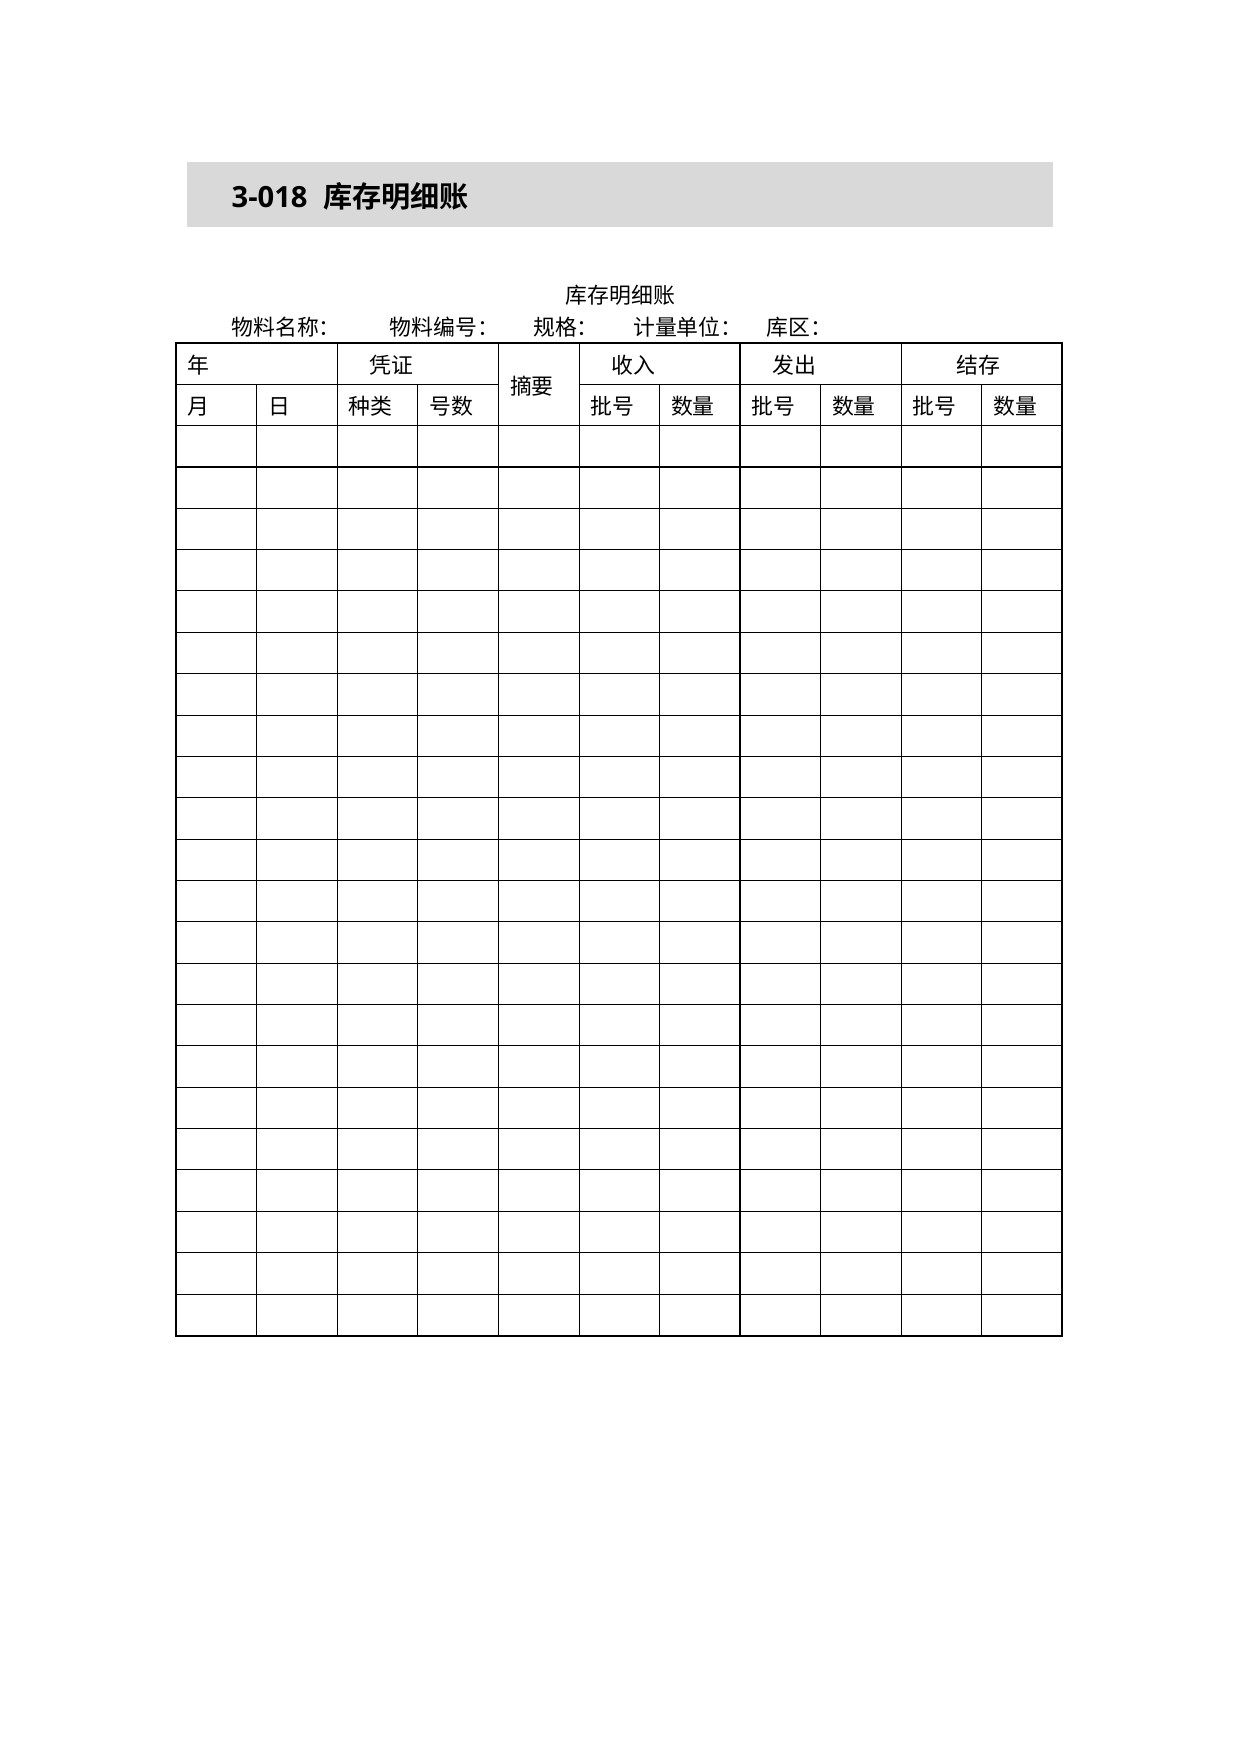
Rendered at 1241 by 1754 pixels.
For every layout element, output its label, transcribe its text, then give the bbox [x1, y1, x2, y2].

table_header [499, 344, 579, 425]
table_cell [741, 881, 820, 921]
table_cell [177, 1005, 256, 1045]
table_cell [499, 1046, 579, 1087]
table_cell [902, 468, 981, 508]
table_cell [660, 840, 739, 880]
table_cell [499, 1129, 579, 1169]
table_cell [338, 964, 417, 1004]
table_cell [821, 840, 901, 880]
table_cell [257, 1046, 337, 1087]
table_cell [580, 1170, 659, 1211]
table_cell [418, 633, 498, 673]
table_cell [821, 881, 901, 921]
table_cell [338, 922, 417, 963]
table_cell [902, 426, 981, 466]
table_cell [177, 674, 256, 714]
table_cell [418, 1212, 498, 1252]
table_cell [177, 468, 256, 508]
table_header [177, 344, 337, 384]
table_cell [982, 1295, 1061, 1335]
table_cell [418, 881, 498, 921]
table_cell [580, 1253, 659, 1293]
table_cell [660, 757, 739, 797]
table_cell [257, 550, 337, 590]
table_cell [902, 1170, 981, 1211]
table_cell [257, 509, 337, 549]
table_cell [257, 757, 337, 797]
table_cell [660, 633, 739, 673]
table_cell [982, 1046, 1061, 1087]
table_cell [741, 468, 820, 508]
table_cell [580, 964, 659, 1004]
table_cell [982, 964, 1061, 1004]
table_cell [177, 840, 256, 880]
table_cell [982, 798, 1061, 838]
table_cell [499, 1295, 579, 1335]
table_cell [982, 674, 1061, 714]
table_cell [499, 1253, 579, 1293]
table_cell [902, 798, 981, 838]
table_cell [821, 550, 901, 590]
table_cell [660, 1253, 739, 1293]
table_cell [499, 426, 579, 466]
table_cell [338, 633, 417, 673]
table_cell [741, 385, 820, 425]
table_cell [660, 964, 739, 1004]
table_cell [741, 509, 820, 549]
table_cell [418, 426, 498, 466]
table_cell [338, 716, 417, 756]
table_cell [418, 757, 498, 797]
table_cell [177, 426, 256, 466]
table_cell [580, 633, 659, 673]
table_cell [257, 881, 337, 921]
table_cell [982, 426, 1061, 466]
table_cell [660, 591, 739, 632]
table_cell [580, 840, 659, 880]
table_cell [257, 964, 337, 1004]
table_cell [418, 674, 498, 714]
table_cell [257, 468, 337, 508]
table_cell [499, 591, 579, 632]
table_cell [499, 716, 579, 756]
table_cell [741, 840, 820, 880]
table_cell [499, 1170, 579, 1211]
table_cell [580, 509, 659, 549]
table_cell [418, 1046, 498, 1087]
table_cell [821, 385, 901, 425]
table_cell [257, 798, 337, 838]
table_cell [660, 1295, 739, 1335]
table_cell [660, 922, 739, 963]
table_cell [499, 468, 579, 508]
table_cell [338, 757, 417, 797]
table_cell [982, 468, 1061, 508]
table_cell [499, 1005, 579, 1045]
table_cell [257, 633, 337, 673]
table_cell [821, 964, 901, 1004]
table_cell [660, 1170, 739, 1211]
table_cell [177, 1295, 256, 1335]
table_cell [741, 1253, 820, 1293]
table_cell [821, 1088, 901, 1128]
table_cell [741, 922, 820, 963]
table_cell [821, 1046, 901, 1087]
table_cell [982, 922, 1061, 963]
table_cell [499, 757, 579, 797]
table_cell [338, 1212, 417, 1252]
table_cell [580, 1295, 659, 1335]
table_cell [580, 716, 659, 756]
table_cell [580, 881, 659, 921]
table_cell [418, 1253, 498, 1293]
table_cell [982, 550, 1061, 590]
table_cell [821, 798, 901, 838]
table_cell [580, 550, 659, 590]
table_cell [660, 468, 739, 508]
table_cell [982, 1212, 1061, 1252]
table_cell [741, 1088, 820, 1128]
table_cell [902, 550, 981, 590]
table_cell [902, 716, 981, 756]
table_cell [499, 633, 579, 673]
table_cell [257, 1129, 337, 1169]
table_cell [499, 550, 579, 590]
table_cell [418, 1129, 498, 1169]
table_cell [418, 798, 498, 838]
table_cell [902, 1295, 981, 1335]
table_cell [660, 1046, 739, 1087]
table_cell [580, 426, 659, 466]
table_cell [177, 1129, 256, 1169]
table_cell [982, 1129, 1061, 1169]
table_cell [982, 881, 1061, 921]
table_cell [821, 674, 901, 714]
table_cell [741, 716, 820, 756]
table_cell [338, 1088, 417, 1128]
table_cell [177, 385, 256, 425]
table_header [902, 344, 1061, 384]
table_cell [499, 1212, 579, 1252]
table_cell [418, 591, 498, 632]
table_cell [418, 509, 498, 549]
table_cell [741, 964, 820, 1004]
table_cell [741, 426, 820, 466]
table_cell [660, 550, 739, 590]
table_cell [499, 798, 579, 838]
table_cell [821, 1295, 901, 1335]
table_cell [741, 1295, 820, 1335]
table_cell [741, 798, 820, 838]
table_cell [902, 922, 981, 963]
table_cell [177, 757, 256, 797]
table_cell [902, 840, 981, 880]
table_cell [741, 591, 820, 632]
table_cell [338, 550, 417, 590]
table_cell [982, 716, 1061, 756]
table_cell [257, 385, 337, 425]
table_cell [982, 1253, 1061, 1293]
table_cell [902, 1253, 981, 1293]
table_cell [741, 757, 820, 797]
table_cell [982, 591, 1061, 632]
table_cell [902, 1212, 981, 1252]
text 库存明细账 [187, 277, 1053, 310]
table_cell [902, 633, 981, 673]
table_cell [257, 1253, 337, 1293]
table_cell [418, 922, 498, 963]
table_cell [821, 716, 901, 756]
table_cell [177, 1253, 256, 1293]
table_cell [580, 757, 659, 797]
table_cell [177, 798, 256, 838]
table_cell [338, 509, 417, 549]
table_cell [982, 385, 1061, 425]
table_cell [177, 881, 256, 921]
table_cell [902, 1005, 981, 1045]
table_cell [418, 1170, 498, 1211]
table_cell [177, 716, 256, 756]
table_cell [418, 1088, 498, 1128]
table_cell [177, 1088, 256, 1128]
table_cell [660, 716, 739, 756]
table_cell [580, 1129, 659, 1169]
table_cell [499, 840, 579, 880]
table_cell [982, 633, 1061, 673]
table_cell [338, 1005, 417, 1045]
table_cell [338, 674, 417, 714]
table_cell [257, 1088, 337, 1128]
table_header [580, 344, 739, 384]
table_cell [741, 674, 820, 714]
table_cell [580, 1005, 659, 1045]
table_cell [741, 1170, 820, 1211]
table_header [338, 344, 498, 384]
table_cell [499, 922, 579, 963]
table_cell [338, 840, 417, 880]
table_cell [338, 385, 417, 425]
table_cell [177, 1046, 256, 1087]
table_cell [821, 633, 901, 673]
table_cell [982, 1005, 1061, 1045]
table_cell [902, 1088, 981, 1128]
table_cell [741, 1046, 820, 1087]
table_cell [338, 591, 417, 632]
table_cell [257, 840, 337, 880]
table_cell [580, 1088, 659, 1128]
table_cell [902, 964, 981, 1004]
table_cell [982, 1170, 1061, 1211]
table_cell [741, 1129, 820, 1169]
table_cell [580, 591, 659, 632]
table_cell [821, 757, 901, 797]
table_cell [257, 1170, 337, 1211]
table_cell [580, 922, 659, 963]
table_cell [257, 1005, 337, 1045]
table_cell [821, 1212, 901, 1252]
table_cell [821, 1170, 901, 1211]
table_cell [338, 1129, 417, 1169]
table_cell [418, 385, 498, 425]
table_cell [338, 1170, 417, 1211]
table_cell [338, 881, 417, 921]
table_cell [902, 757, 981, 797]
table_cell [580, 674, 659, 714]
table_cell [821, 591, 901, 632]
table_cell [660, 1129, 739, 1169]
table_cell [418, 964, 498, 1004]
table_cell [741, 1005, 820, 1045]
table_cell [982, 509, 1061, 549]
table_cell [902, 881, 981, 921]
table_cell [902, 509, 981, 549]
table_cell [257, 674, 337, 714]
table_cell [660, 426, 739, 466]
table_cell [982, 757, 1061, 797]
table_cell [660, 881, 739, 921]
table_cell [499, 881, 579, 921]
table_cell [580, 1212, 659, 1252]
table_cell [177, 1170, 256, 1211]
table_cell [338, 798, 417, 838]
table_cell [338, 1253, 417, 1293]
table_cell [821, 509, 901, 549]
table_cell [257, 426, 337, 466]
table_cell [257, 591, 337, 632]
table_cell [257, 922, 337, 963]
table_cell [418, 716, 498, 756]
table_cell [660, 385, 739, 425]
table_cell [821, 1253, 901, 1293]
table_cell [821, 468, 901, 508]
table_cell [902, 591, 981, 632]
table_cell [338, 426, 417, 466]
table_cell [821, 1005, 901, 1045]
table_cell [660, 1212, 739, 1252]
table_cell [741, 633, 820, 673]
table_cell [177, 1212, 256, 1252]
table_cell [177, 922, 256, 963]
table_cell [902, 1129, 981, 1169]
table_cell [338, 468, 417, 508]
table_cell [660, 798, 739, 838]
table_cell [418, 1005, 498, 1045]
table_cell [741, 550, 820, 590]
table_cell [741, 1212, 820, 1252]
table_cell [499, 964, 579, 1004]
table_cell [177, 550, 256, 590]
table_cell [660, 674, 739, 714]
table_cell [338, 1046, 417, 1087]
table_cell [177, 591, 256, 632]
subtitle 3-018 库存明细账 [187, 162, 1053, 227]
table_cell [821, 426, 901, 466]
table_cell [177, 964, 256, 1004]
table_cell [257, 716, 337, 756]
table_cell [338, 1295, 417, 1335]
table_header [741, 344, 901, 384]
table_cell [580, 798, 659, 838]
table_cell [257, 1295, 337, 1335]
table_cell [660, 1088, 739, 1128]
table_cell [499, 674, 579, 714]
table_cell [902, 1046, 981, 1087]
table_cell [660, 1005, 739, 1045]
text 物料名称： 物料编号： 规格： 计量单位： 库区： [187, 310, 1053, 342]
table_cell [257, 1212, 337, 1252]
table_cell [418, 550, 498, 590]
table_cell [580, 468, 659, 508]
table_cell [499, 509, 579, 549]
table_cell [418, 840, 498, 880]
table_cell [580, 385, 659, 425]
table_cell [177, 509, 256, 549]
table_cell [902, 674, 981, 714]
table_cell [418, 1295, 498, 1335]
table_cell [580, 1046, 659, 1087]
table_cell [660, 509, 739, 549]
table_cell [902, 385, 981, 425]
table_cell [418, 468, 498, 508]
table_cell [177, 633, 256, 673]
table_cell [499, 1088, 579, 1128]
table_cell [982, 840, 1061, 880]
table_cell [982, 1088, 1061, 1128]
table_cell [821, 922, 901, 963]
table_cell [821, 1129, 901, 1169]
